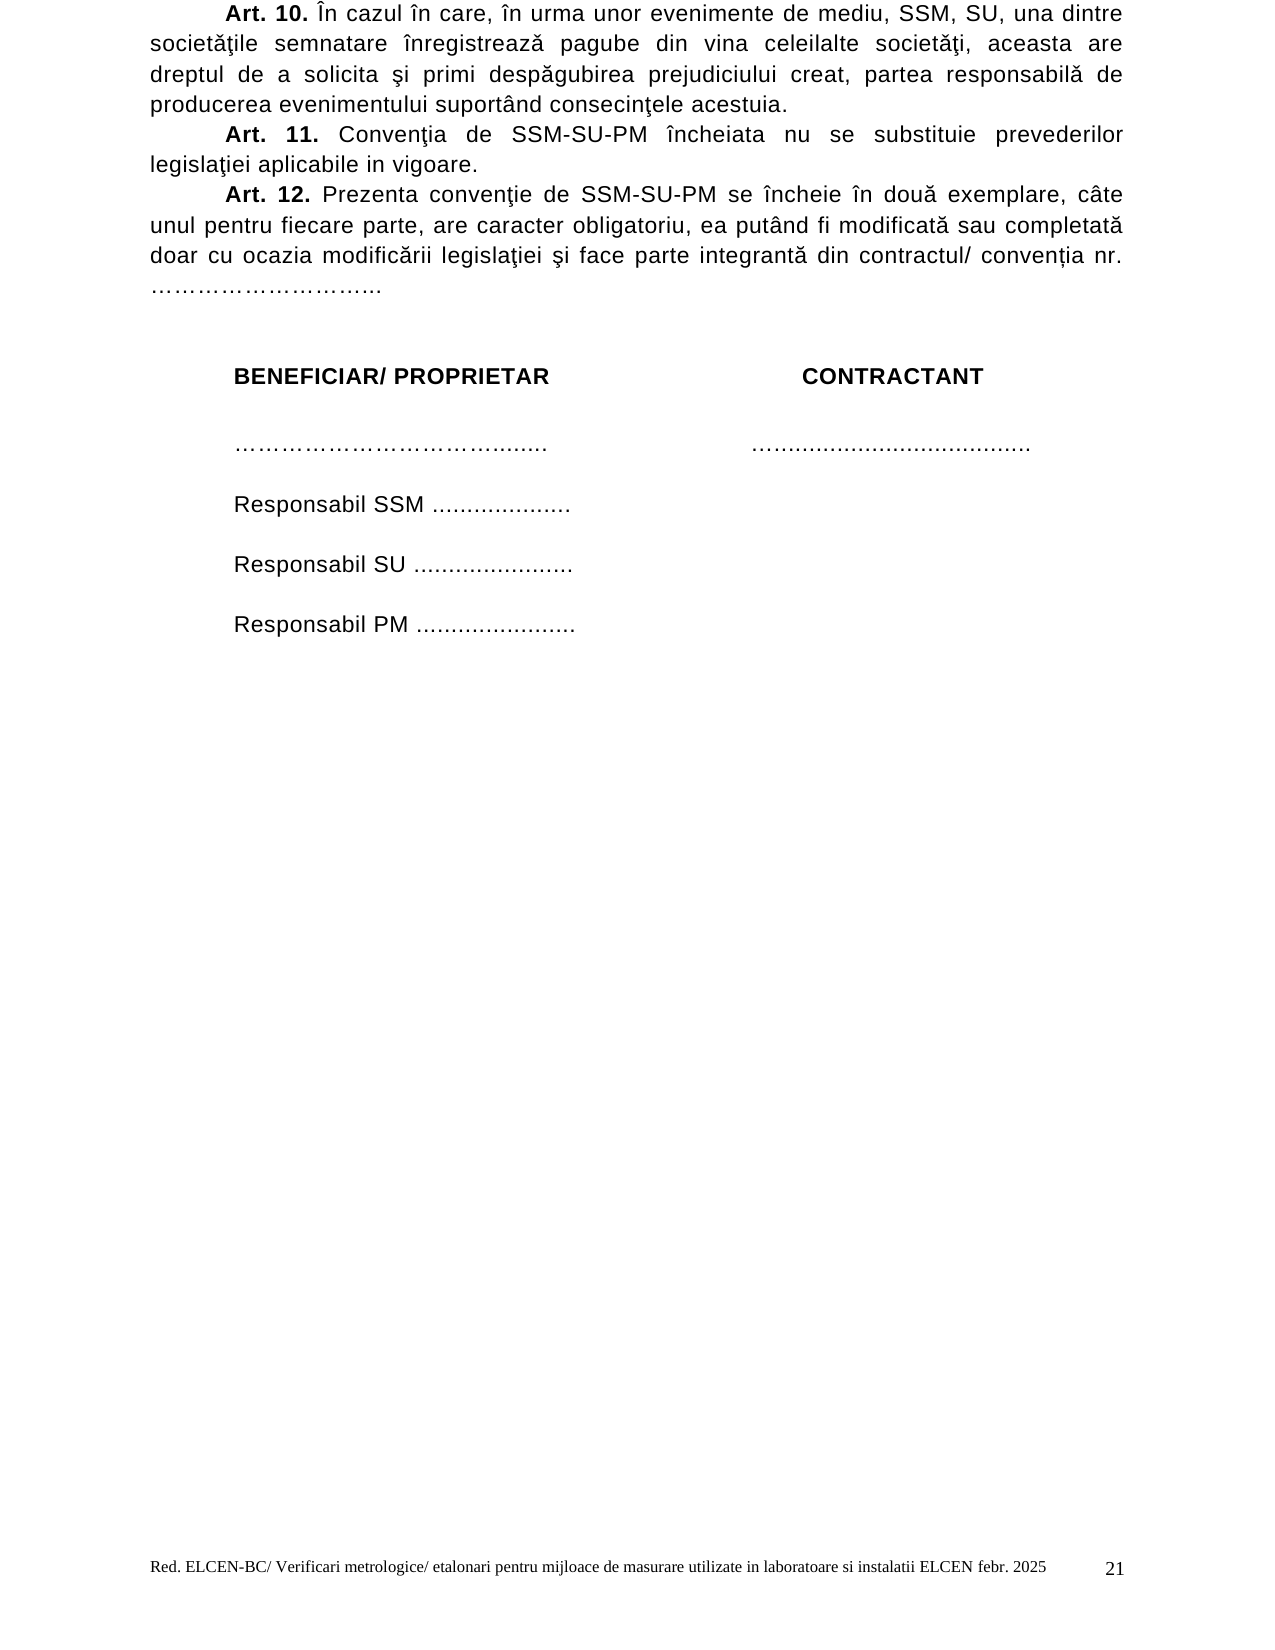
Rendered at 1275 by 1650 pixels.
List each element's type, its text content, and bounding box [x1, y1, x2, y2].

text Responsabil SU ....................... [150, 551, 1125, 577]
text BENEFICIAR/ PROPRIETAR CONTRACTANT [150, 363, 1125, 389]
text Responsabil SSM .................... [150, 491, 1125, 517]
text ……………………………........ …..................................... [150, 430, 1125, 457]
text Art. 11. Convenţia de SSM-SU-PM încheiata nu se substituie prevederilor legislaţiei aplicabile in vigoare. [150, 121, 1125, 177]
text Responsabil PM ....................... [150, 611, 1125, 638]
text Art. 10. În cazul în care, în urma unor evenimente de mediu, SSM, SU, una dintre societǎţile semnatare înregistreazǎ pagube din vina celeilalte societǎţi, aceasta are dreptul de a solicita şi primi despăgubirea prejudiciului creat, partea responsabilǎ de producerea evenimentului suportând consecinţele acestuia. [150, 0, 1125, 117]
text Art. 12. Prezenta convenţie de SSM-SU-PM se încheie în două exemplare, câte unul pentru fiecare parte, are caracter obligatoriu, ea putând fi modificată sau completată doar cu ocazia modificării legislaţiei şi face parte integrantă din contractul/ convenția nr. ………………………... [150, 181, 1125, 298]
